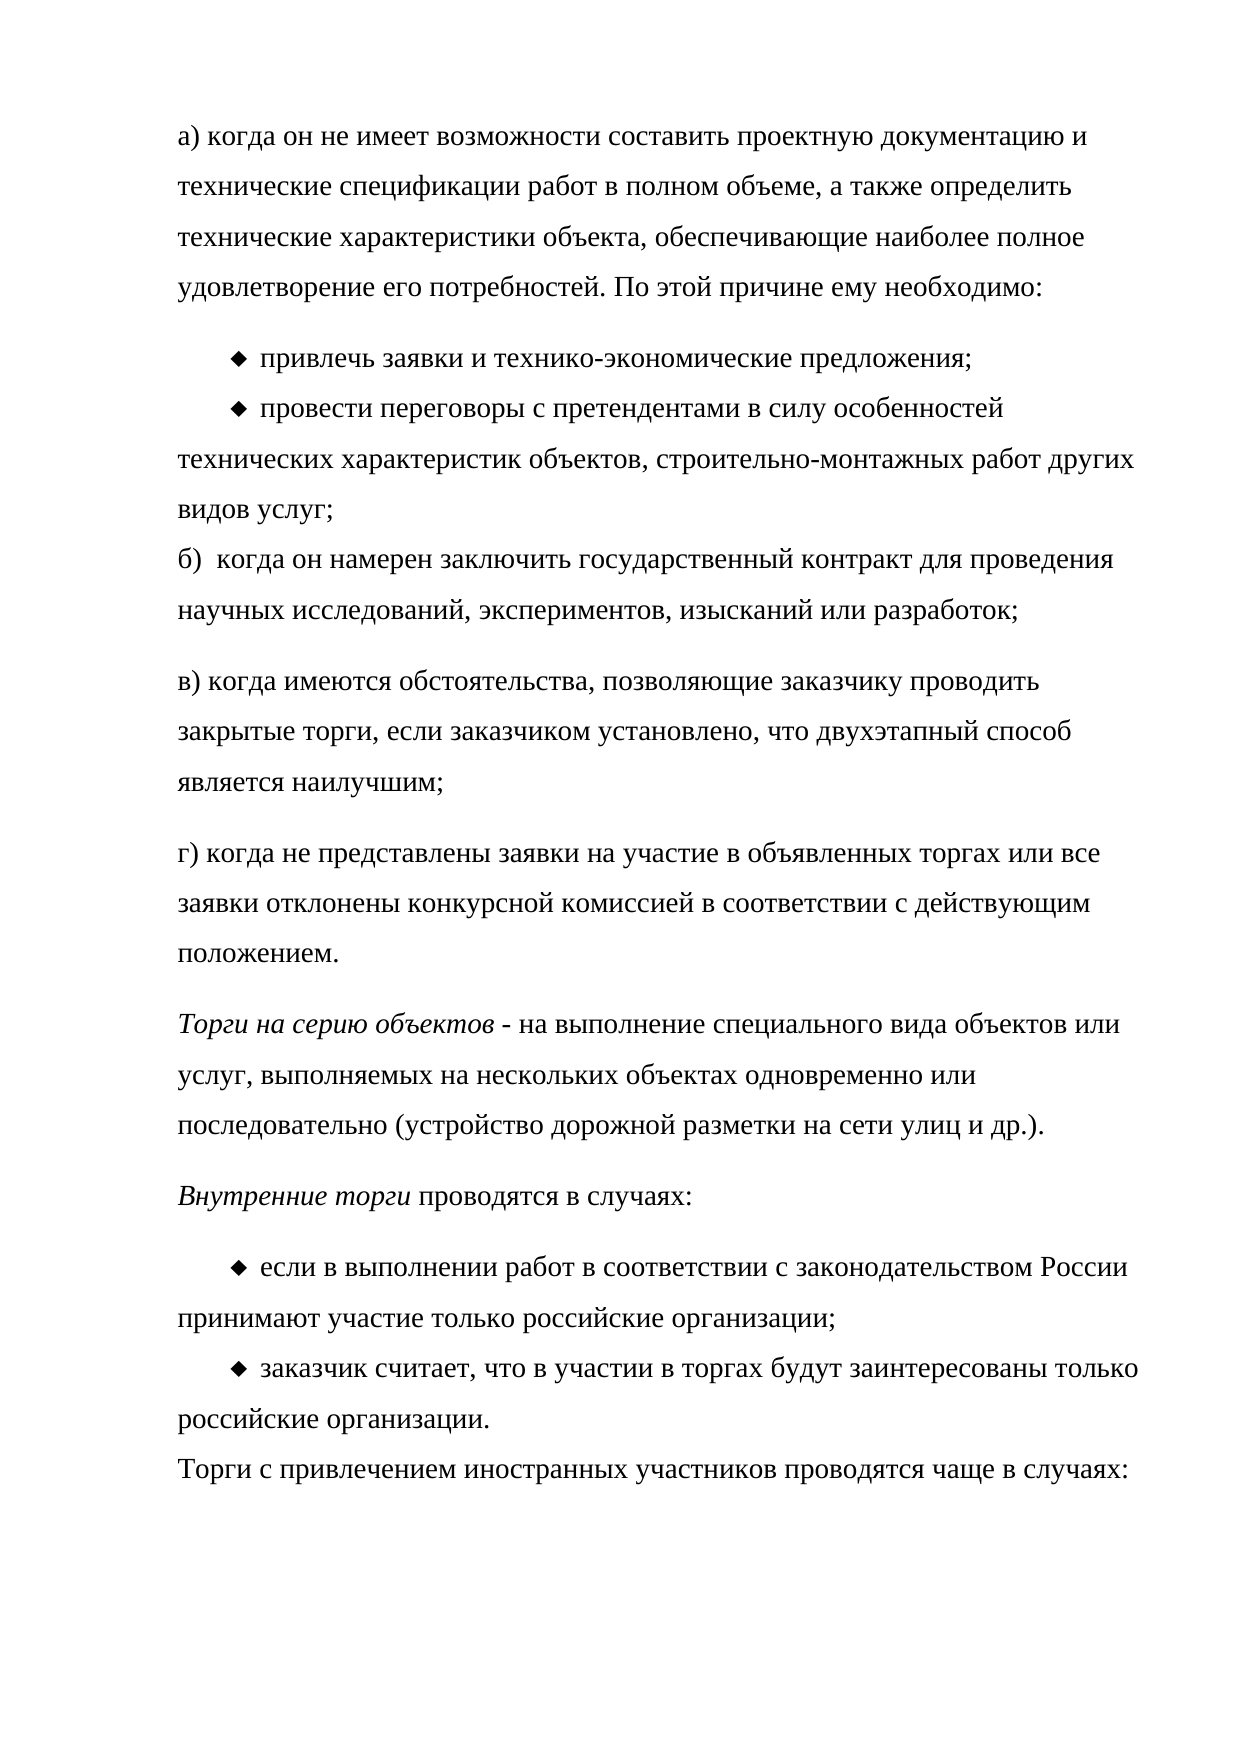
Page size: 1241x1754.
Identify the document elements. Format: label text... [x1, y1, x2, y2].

list заказчик считает, что в участии в торгах будут заинтересованы только российские организации. [177, 1350, 1152, 1434]
text г) когда не представлены заявки на участие в объявленных торгах или все заявки отклонены конкурсной комиссией в соответствии с действующим положением. [177, 835, 1152, 969]
text б) когда он намерен заключить государственный контракт для проведения научных исследований, экспериментов, изысканий или разработок; [177, 542, 1152, 626]
text Внутренние торги проводятся в случаях: [177, 1178, 1152, 1212]
list провести переговоры с претендентами в силу особенностей технических характеристик объектов, строительно-монтажных работ других видов услуг; [177, 391, 1152, 525]
text а) когда он не имеет возможности составить проектную документацию и технические спецификации работ в полном объеме, а также определить технические характеристики объекта, обеспечивающие наиболее полное удовлетворение его потребностей. По этой причине ему необходимо: [177, 118, 1152, 303]
text Торги на серию объектов - на выполнение специального вида объектов или услуг, выполняемых на нескольких объектах одновременно или последовательно (устройство дорожной разметки на сети улиц и др.). [177, 1007, 1152, 1141]
list привлечь заявки и технико-экономические предложения; [177, 340, 1152, 374]
list если в выполнении работ в соответствии с законодательством России принимают участие только российские организации; [177, 1249, 1152, 1333]
text Торги с привлечением иностранных участников проводятся чаще в случаях: [177, 1451, 1152, 1484]
text в) когда имеются обстоятельства, позволяющие заказчику проводить закрытые торги, если заказчиком установлено, что двухэтапный способ является наилучшим; [177, 663, 1152, 797]
